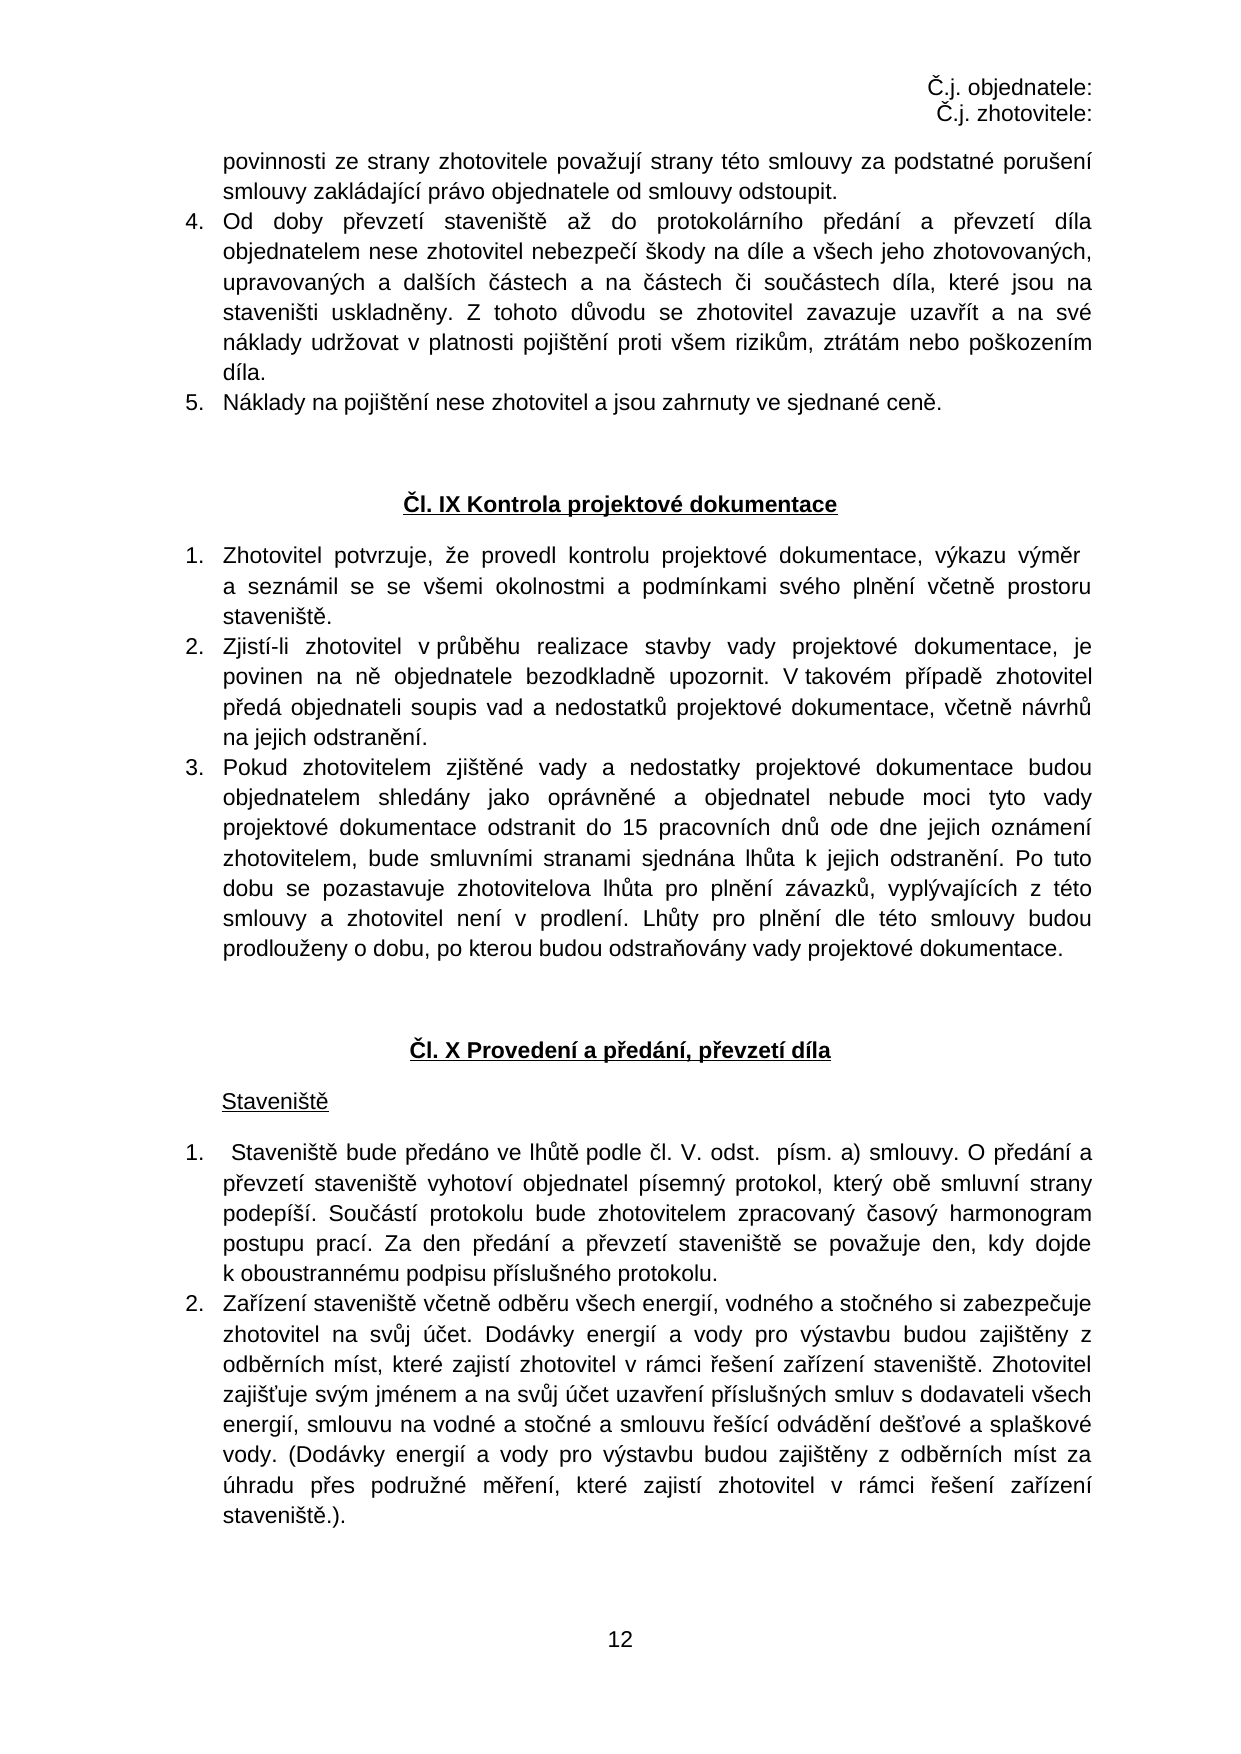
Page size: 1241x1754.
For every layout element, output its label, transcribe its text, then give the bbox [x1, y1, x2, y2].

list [185, 148, 1093, 204]
text Čl. IX Kontrola projektové dokumentace [148, 491, 1093, 518]
list Staveniště bude předáno ve lhůtě podle čl. V. odst. písm. a) smlouvy. O předání a převzetí staveniště vyhotoví objednatel písemný protokol, který obě smluvní strany podepíší. Součástí protokolu bude zhotovitelem zpracovaný časový harmonogram postupu prací. Za den předání a převzetí staveniště se považuje den, kdy dojde k oboustrannému podpisu příslušného protokolu. [185, 1139, 1093, 1286]
list Náklady na pojištění nese zhotovitel a jsou zahrnuty ve sjednané ceně. [185, 389, 1093, 416]
list Zjistí-li zhotovitel v průběhu realizace stavby vady projektové dokumentace, je povinen na ně objednatele bezodkladně upozornit. V takovém případě zhotovitel předá objednateli soupis vad a nedostatků projektové dokumentace, včetně návrhů na jejich odstranění. [185, 633, 1093, 750]
list Pokud zhotovitelem zjištěné vady a nedostatky projektové dokumentace budou objednatelem shledány jako oprávněné a objednatel nebude moci tyto vady projektové dokumentace odstranit do 15 pracovních dnů ode dne jejich oznámení zhotovitelem, bude smluvními stranami sjednána lhůta k jejich odstranění. Po tuto dobu se pozastavuje zhotovitelova lhůta pro plnění závazků, vyplývajících z této smlouvy a zhotovitel není v prodlení. Lhůty pro plnění dle této smlouvy budou prodlouženy o dobu, po kterou budou odstraňovány vady projektové dokumentace. [185, 754, 1093, 961]
list Od doby převzetí staveniště až do protokolárního předání a převzetí díla objednatelem nese zhotovitel nebezpečí škody na díle a všech jeho zhotovovaných, upravovaných a dalších částech a na částech či součástech díla, které jsou na staveništi uskladněny. Z tohoto důvodu se zhotovitel zavazuje uzavřít a na své náklady udržovat v platnosti pojištění proti všem rizikům, ztrátám nebo poškozením díla. [185, 208, 1093, 385]
text Staveniště [148, 1088, 1093, 1114]
list Zařízení staveniště včetně odběru všech energií, vodného a stočného si zabezpečuje zhotovitel na svůj účet. Dodávky energií a vody pro výstavbu budou zajištěny z odběrních míst, které zajistí zhotovitel v rámci řešení zařízení staveniště. Zhotovitel zajišťuje svým jménem a na svůj účet uzavření příslušných smluv s dodavateli všech energií, smlouvu na vodné a stočné a smlouvu řešící odvádění dešťové a splaškové vody. (Dodávky energií a vody pro výstavbu budou zajištěny z odběrních míst za úhradu přes podružné měření, které zajistí zhotovitel v rámci řešení zařízení staveniště.). [185, 1290, 1093, 1528]
list Zhotovitel potvrzuje, že provedl kontrolu projektové dokumentace, výkazu výměr a seznámil se se všemi okolnostmi a podmínkami svého plnění včetně prostoru staveniště. [185, 542, 1093, 629]
text Čl. X Provedení a předání, převzetí díla [148, 1037, 1093, 1063]
